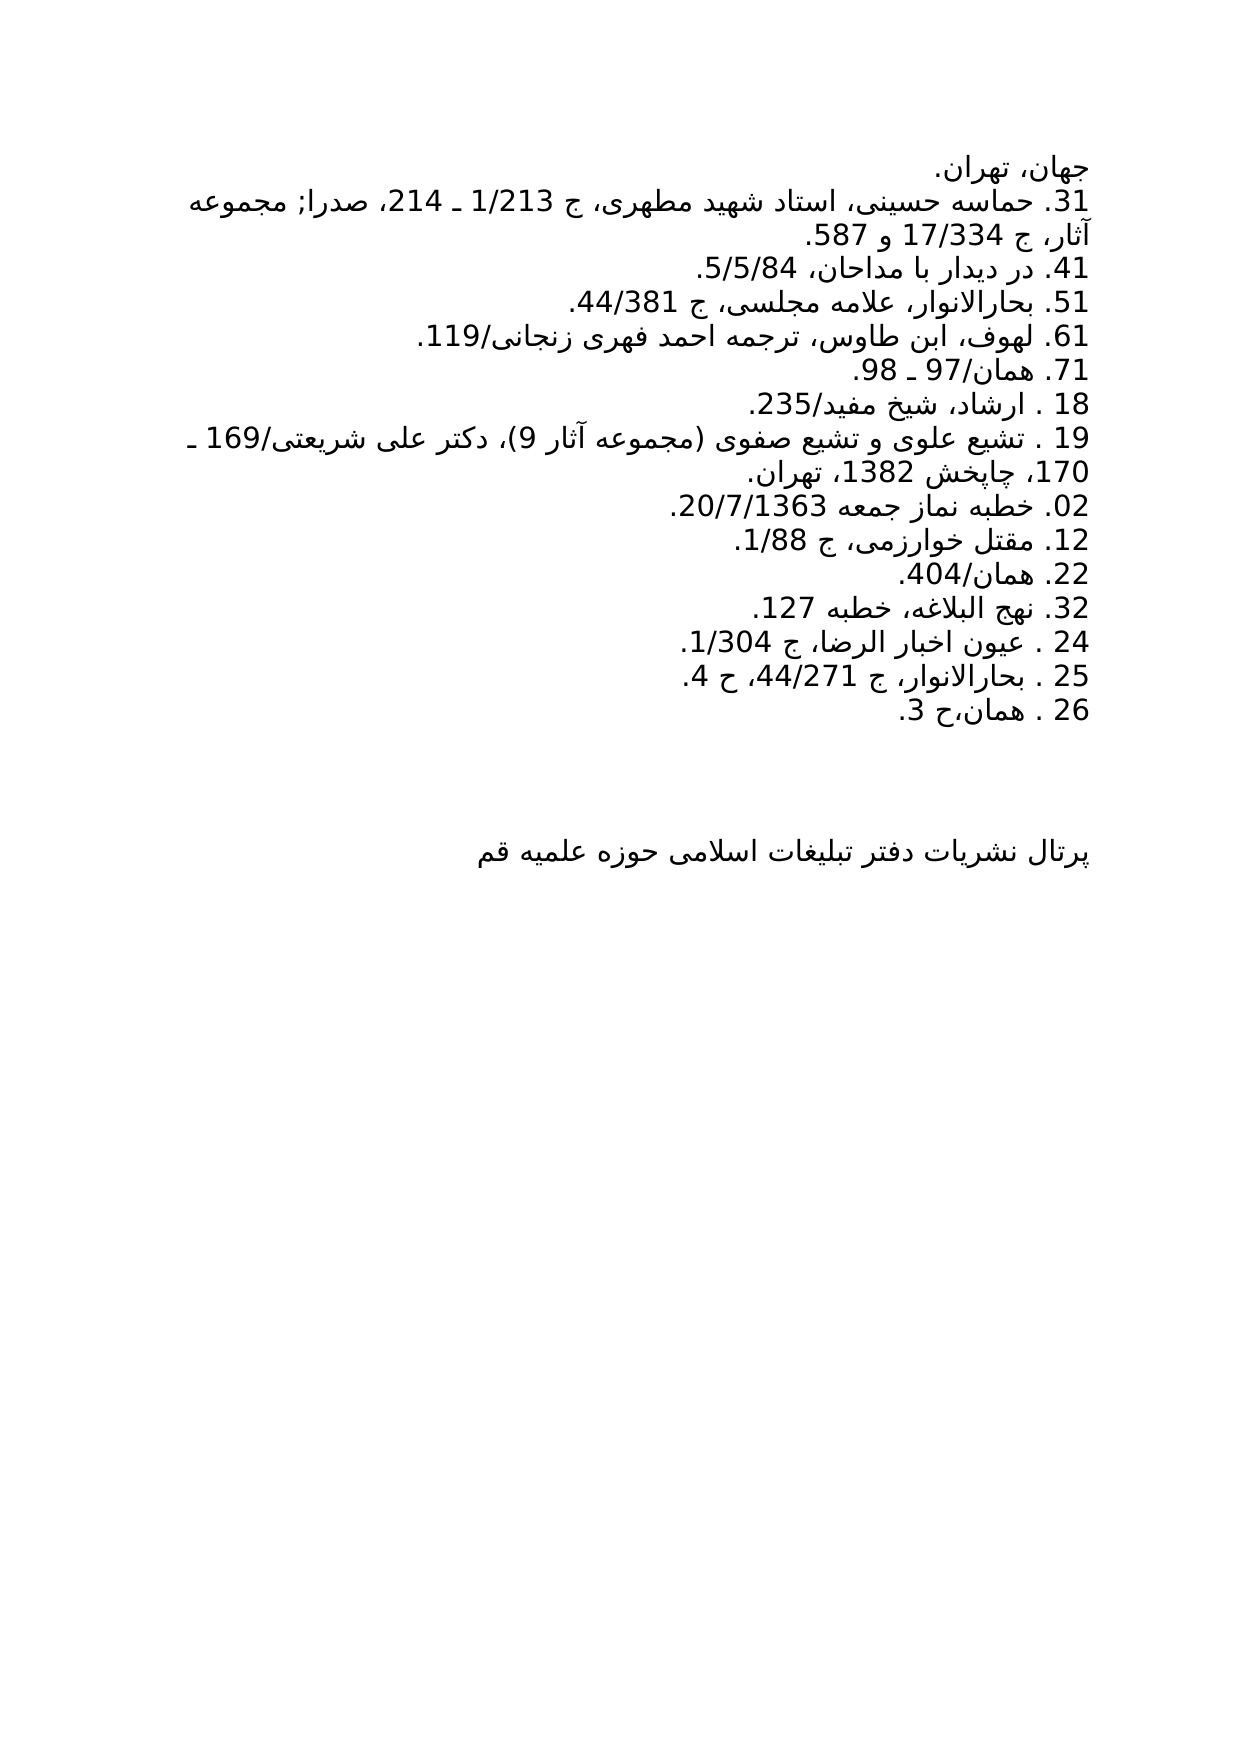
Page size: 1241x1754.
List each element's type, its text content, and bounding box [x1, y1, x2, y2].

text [150, 150, 1090, 727]
text پرتال نشریات دفتر تبلیغات اسلامی حوزه علمیه قم [150, 756, 1090, 868]
